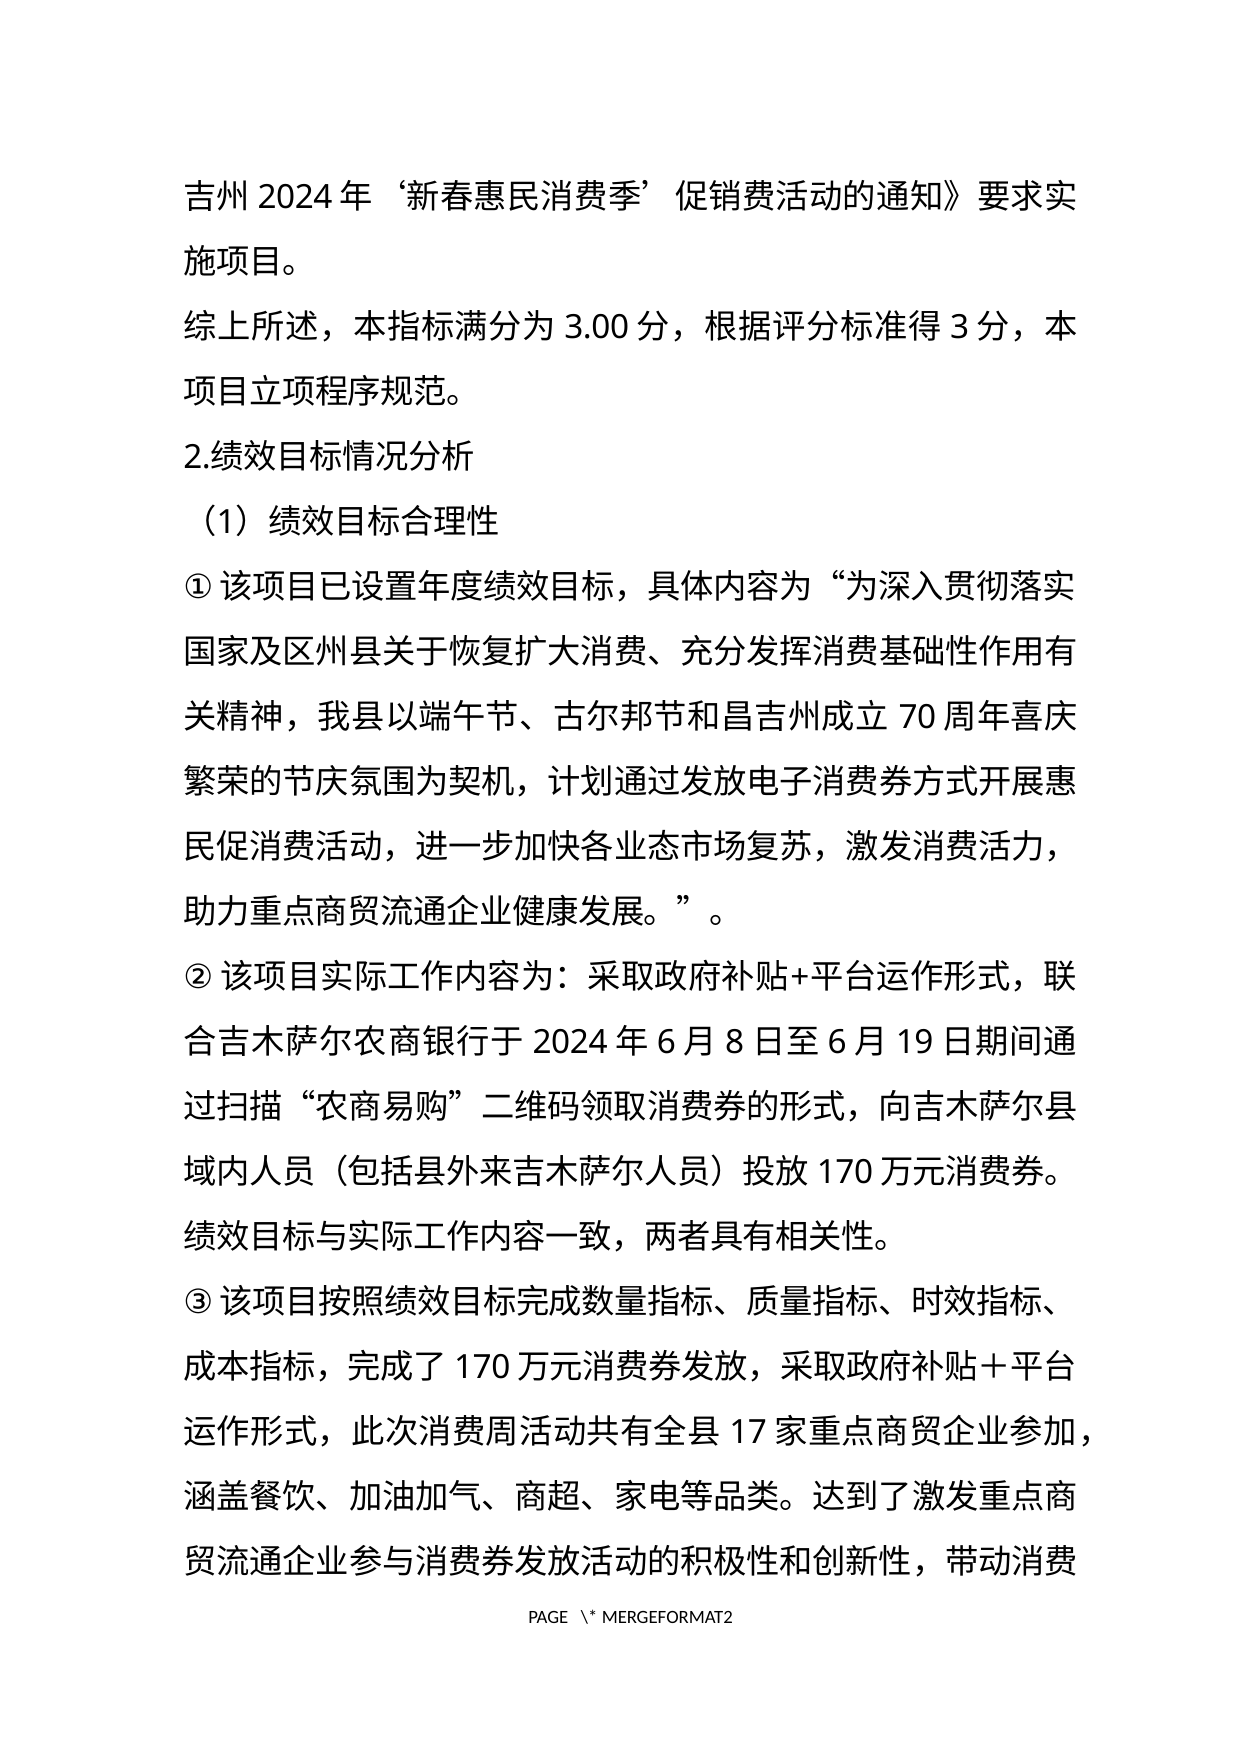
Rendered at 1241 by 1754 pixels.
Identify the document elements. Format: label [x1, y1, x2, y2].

text [183, 162, 1078, 1592]
